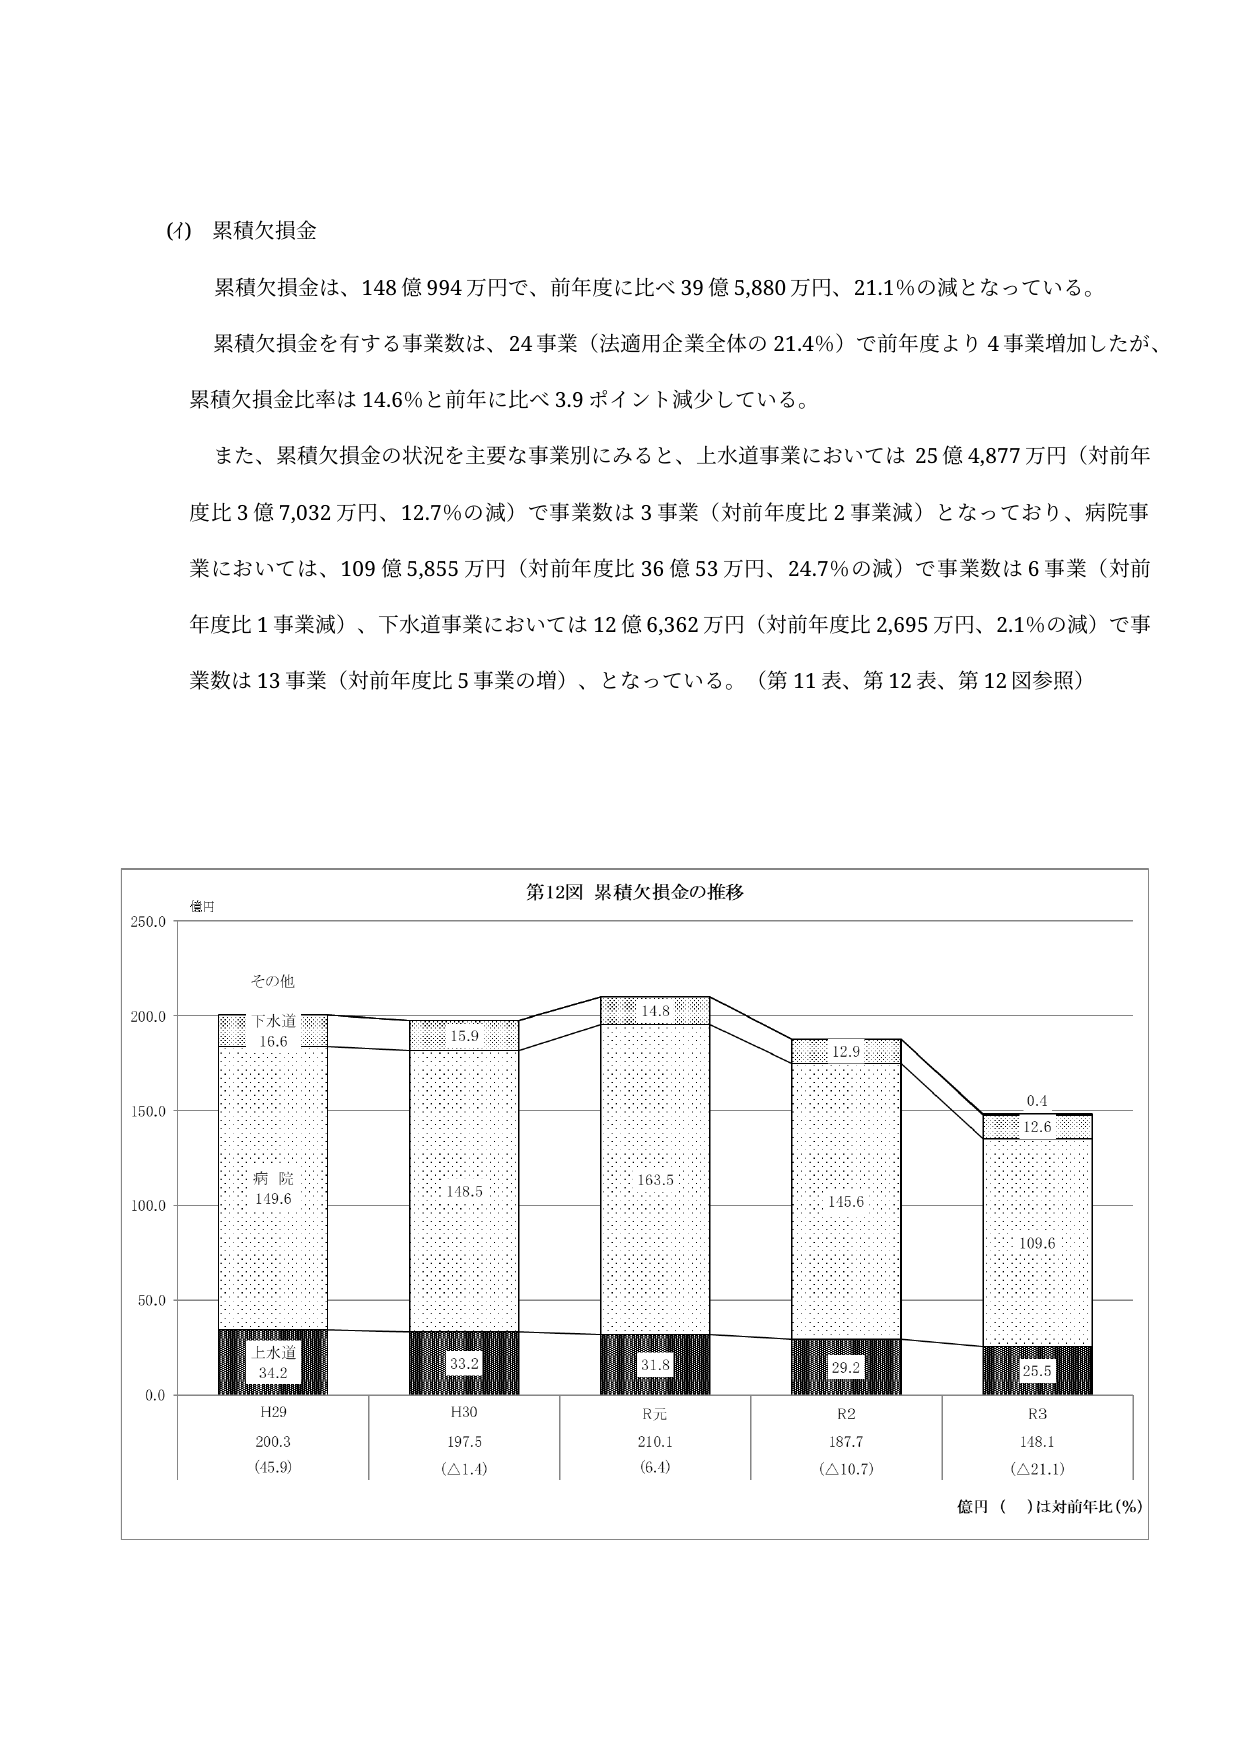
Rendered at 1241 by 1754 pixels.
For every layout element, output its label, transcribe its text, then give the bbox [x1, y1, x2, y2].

text また、累積欠損金の状況を主要な事業別にみると、上水道事業においては25億4,877万円（対前年度比3億7,032万円、12.7％の減）で事業数は3事業（対前年度比2事業減）となっており、病院事業においては、109億5,855万円（対前年度比36億53万円、24.7％の減）で事業数は6事業（対前年度比1事業減）、下水道事業においては12億6,362万円（対前年度比2,695万円、2.1％の減）で事業数は13事業（対前年度比5事業の増）、となっている。（第11表、第12表、第12図参照） [189, 427, 1152, 708]
text (ｲ) 累積欠損金 [118, 202, 1152, 258]
text 累積欠損金を有する事業数は、24事業（法適用企業全体の21.4％）で前年度より4事業増加したが、累積欠損金比率は14.6％と前年に比べ3.9ポイント減少している。 [189, 314, 1152, 427]
picture [120, 868, 1149, 1540]
text 累積欠損金は、148億994万円で、前年度に比べ39億5,880万円、21.1％の減となっている。 [118, 258, 1152, 314]
